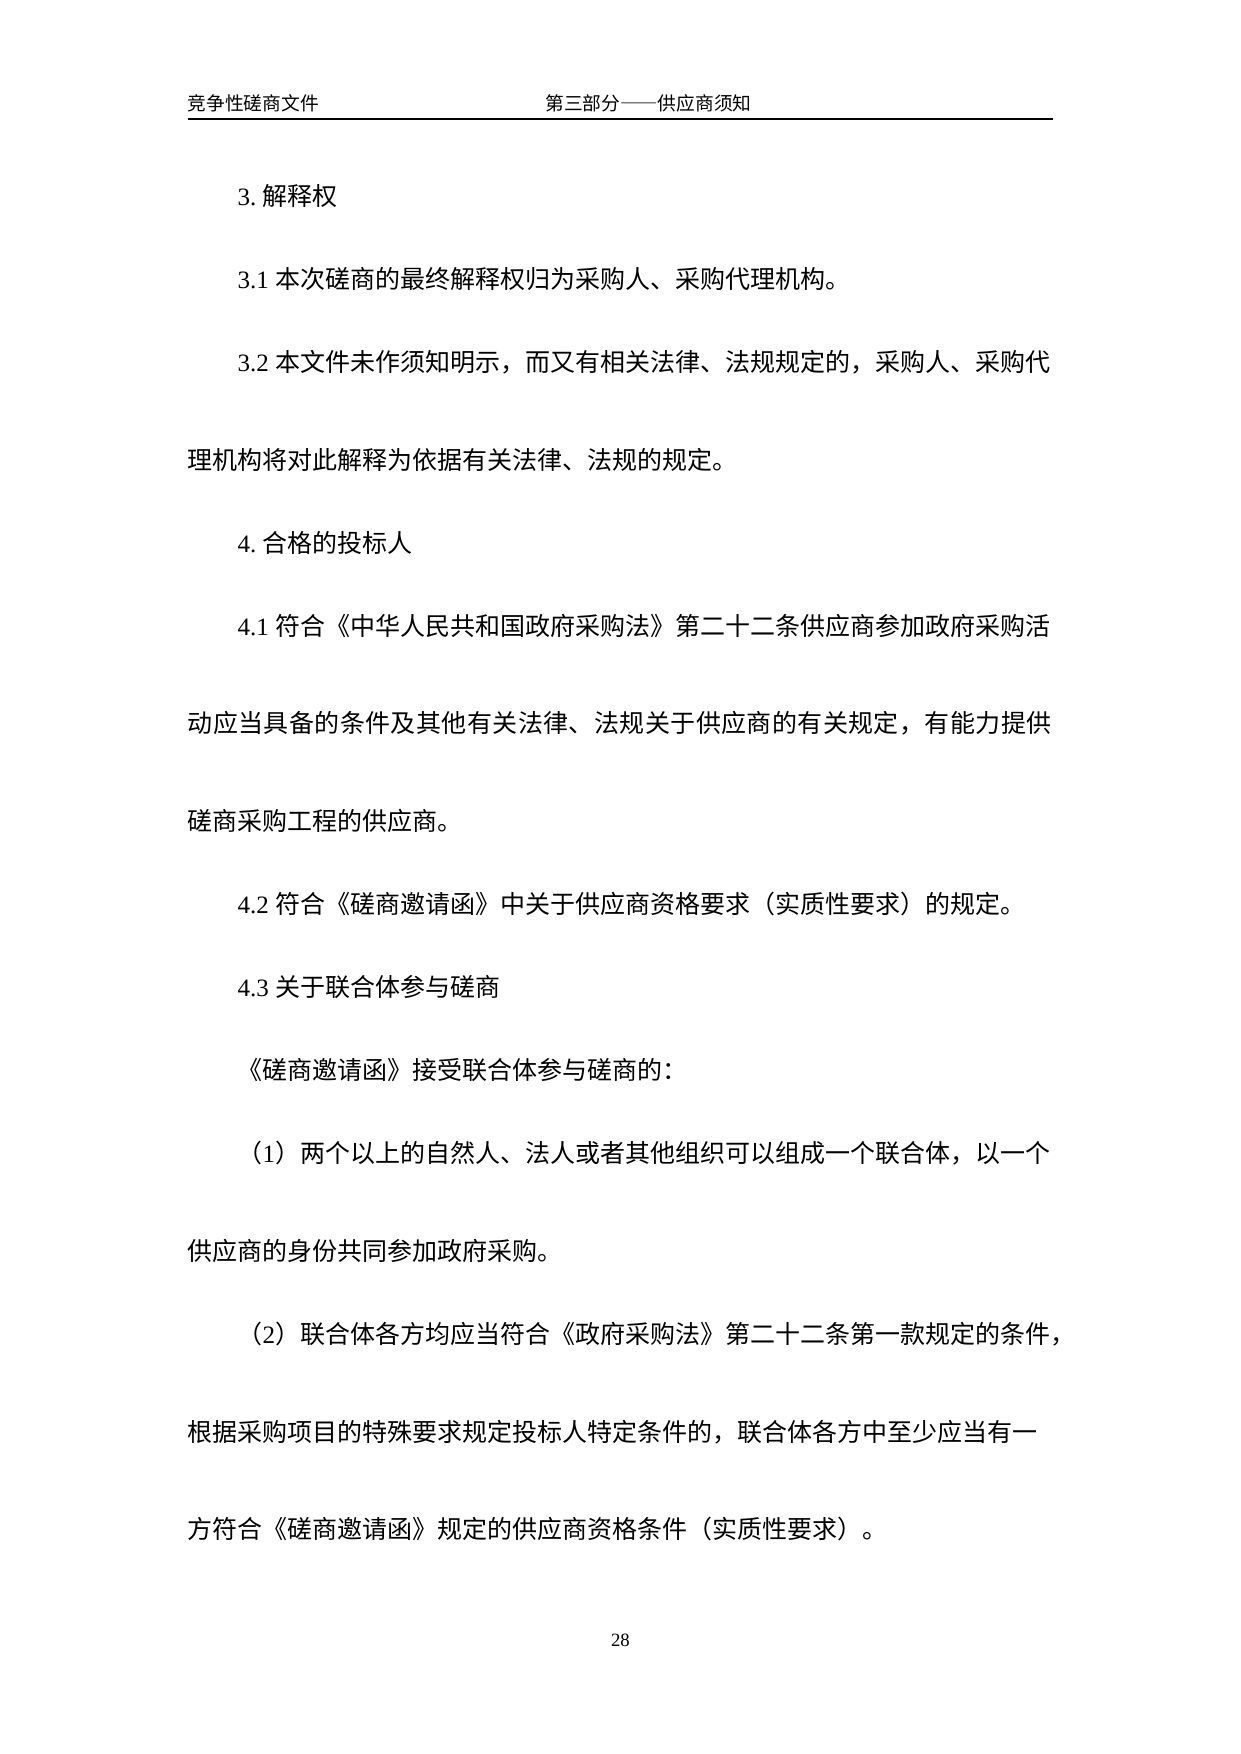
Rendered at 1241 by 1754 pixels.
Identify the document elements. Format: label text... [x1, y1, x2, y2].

text 4.3 关于联合体参与磋商 [187, 953, 1053, 1018]
text 3.2 本文件未作须知明示，而又有相关法律、法规规定的，采购人、采购代理机构将对此解释为依据有关法律、法规的规定。 [187, 328, 1053, 491]
text （2）联合体各方均应当符合《政府采购法》第二十二条第一款规定的条件，根据采购项目的特殊要求规定投标人特定条件的，联合体各方中至少应当有一方符合《磋商邀请函》规定的供应商资格条件（实质性要求）。 [187, 1300, 1053, 1560]
text 《磋商邀请函》接受联合体参与磋商的： [187, 1036, 1053, 1101]
text 4.2 符合《磋商邀请函》中关于供应商资格要求（实质性要求）的规定。 [187, 870, 1053, 935]
text 4. 合格的投标人 [187, 509, 1053, 574]
text （1）两个以上的自然人、法人或者其他组织可以组成一个联合体，以一个供应商的身份共同参加政府采购。 [187, 1119, 1053, 1282]
text 4.1 符合《中华人民共和国政府采购法》第二十二条供应商参加政府采购活动应当具备的条件及其他有关法律、法规关于供应商的有关规定，有能力提供磋商采购工程的供应商。 [187, 592, 1053, 852]
text 3. 解释权 [187, 162, 1053, 227]
text 3.1 本次磋商的最终解释权归为采购人、采购代理机构。 [187, 245, 1053, 310]
